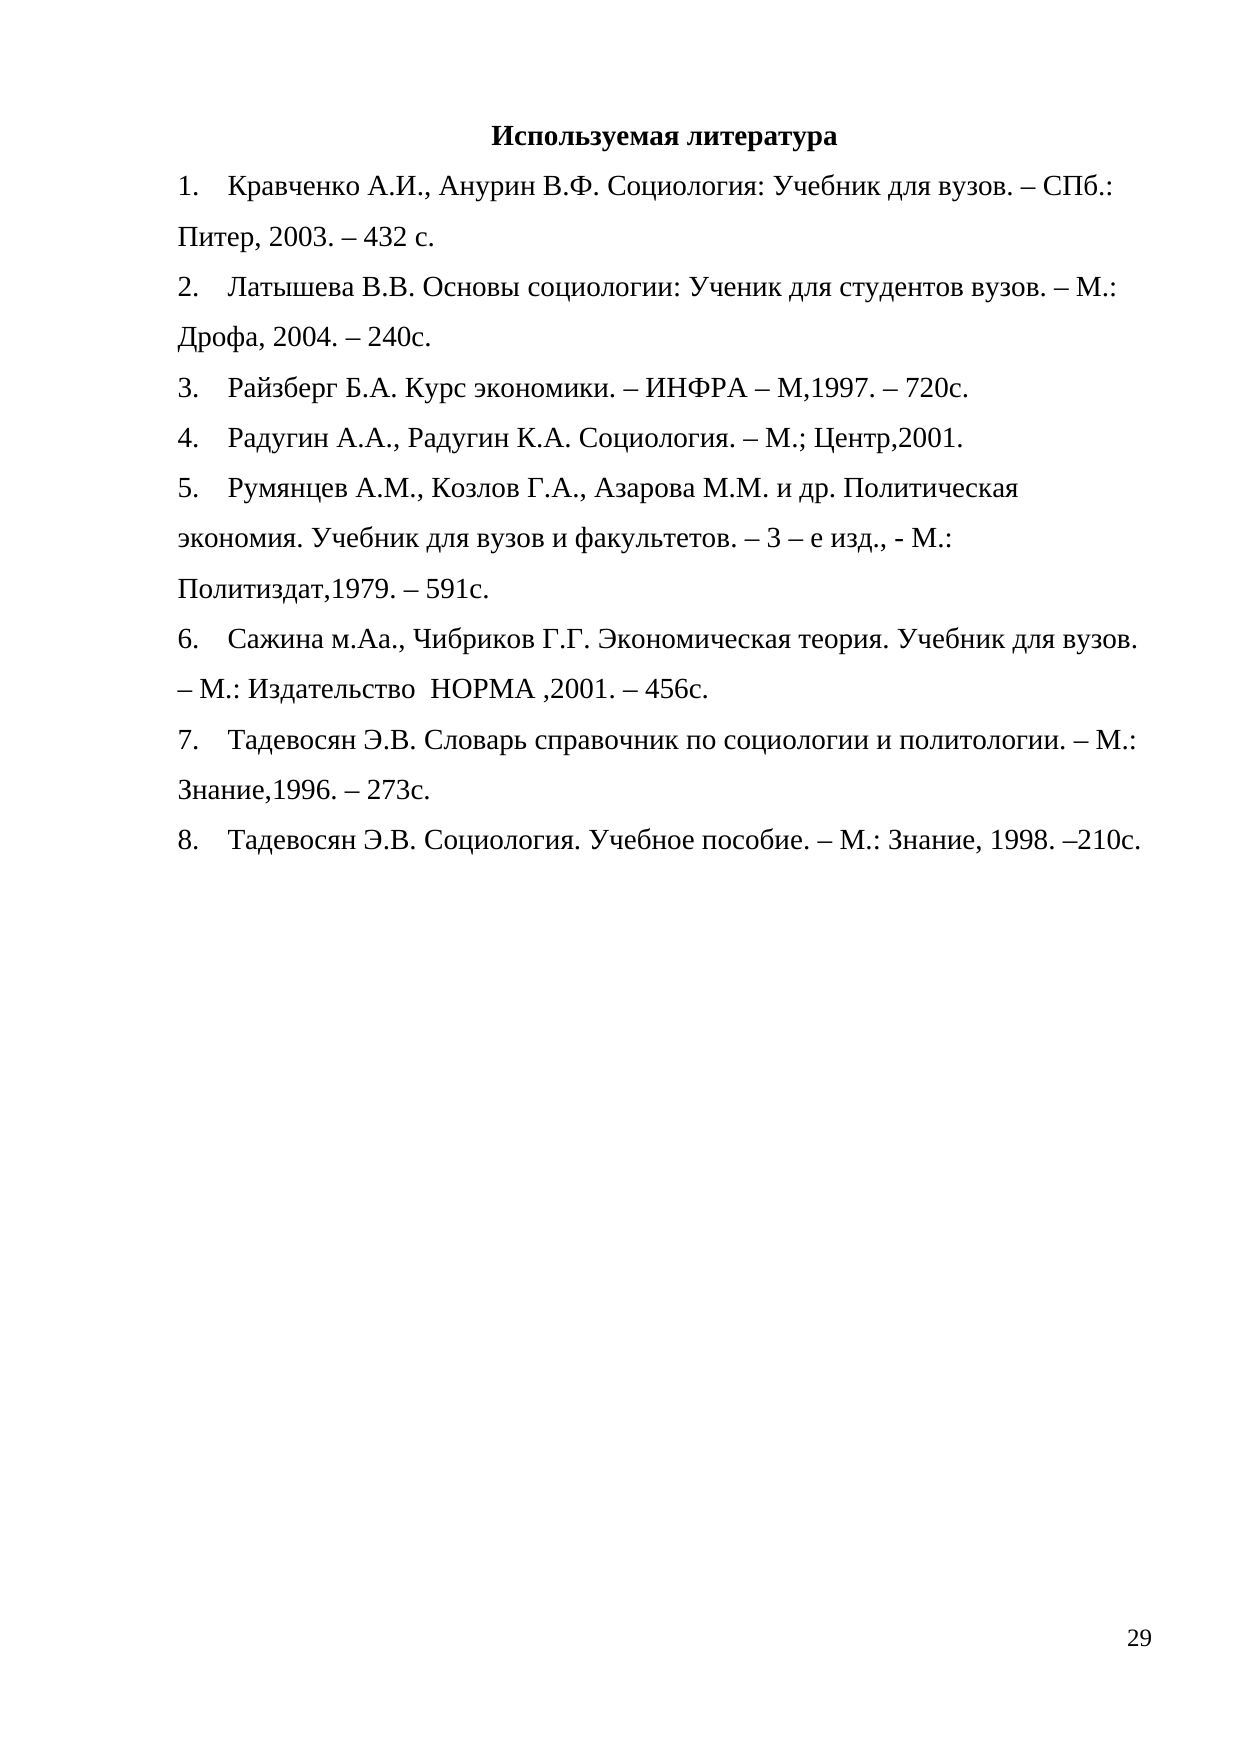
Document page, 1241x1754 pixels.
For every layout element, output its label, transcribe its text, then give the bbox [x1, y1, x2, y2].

list Райзберг Б.А. Курс экономики. – ИНФРА – М,1997. – 720с. [177, 370, 1152, 403]
list Сажина м.Аа., Чибриков Г.Г. Экономическая теория. Учебник для вузов. – М.: Издательство НОРМА ,2001. – 456с. [177, 621, 1152, 705]
list Кравченко А.И., Анурин В.Ф. Социология: Учебник для вузов. – СПб.: Питер, 2003. – 432 с. [177, 168, 1152, 252]
list Тадевосян Э.В. Словарь справочник по социологии и политологии. – М.: Знание,1996. – 273с. [177, 722, 1152, 806]
list Тадевосян Э.В. Социология. Учебное пособие. – М.: Знание, 1998. –210с. [177, 822, 1152, 856]
subtitle Используемая литература [177, 118, 1152, 152]
list Румянцев А.М., Козлов Г.А., Азарова М.М. и др. Политическая экономия. Учебник для вузов и факультетов. – 3 – е изд., - М.: Политиздат,1979. – 591с. [177, 470, 1152, 604]
list Радугин А.А., Радугин К.А. Социология. – М.; Центр,2001. [177, 420, 1152, 453]
list Латышева В.В. Основы социологии: Ученик для студентов вузов. – М.: Дрофа, 2004. – 240с. [177, 269, 1152, 353]
